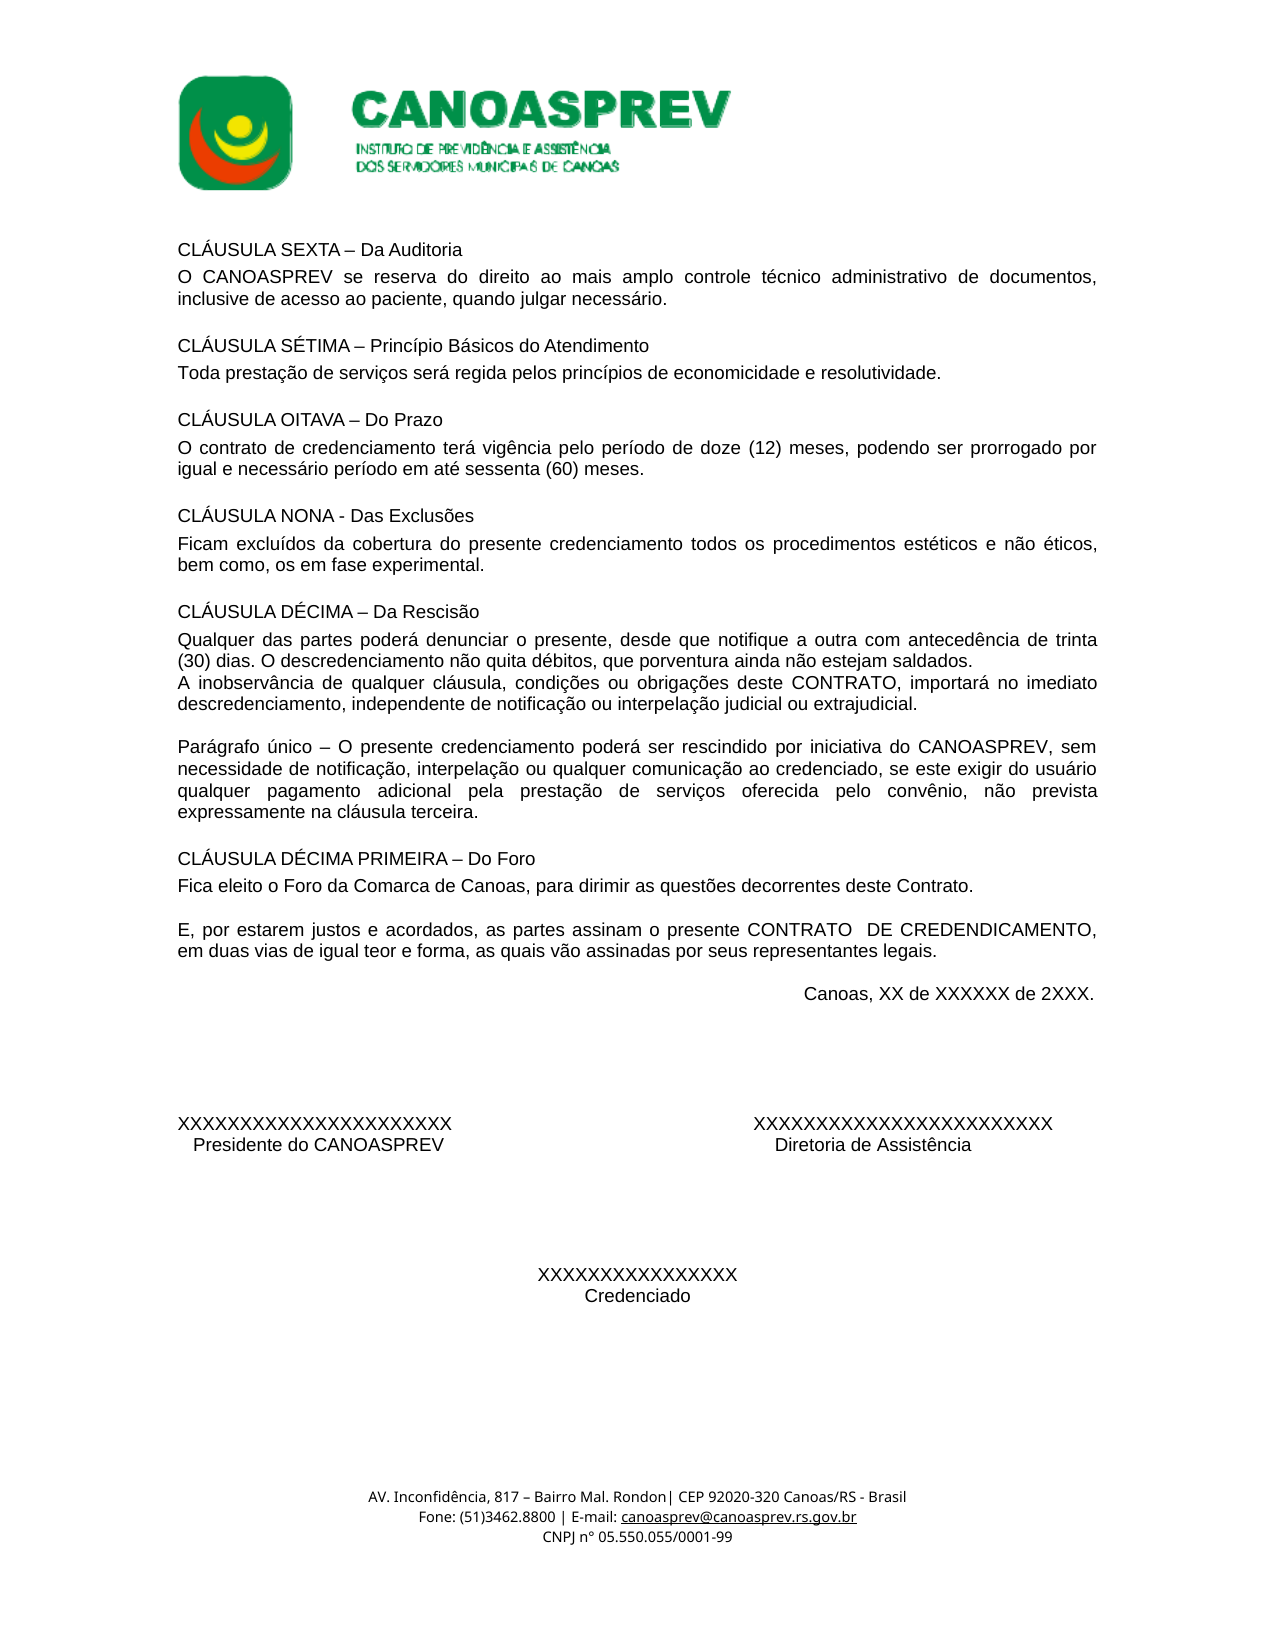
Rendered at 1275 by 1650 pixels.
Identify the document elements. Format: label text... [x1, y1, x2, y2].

text Ficam excluídos da cobertura do presente credenciamento todos os procedimentos estéticos e não éticos, bem como, os em fase experimental. [177, 532, 1098, 576]
text O CANOASPREV se reserva do direito ao mais amplo controle técnico administrativo de documentos, inclusive de acesso ao paciente, quando julgar necessário. [177, 266, 1098, 309]
subtitle CLÁUSULA DÉCIMA PRIMEIRA – Do Foro [177, 847, 1098, 869]
subtitle CLÁUSULA NONA - Das Exclusões [177, 505, 1098, 526]
text O contrato de credenciamento terá vigência pelo período de doze (12) meses, podendo ser prorrogado por igual e necessário período em até sessenta (60) meses. [177, 437, 1098, 480]
text Presidente do CANOASPREV Diretoria de Assistência [177, 1134, 1098, 1156]
text E, por estarem justos e acordados, as partes assinam o presente CONTRATO DE CREDENDICAMENTO, em duas vias de igual teor e forma, as quais vão assinadas por seus representantes legais. [177, 918, 1098, 962]
text Credenciado [177, 1285, 1098, 1307]
text Fica eleito o Foro da Comarca de Canoas, para dirimir as questões decorrentes deste Contrato. [177, 875, 1098, 897]
text Canoas, XX de XXXXXX de 2XXX. [177, 983, 1098, 1005]
subtitle CLÁUSULA SÉTIMA – Princípio Básicos do Atendimento [177, 334, 1098, 356]
text XXXXXXXXXXXXXXXX [177, 1263, 1098, 1285]
text Parágrafo único – O presente credenciamento poderá ser rescindido por iniciativa do CANOASPREV, sem necessidade de notificação, interpelação ou qualquer comunicação ao credenciado, se este exigir do usuário qualquer pagamento adicional pela prestação de serviços oferecida pelo convênio, não prevista expressamente na cláusula terceira. [177, 736, 1098, 822]
subtitle CLÁUSULA OITAVA – Do Prazo [177, 409, 1098, 430]
text XXXXXXXXXXXXXXXXXXXXXX XXXXXXXXXXXXXXXXXXXXXXXX [177, 1112, 1098, 1134]
subtitle CLÁUSULA DÉCIMA – Da Rescisão [177, 601, 1098, 622]
text A inobservância de qualquer cláusula, condições ou obrigações deste CONTRATO, importará no imediato descredenciamento, independente de notificação ou interpelação judicial ou extrajudicial. [177, 672, 1098, 715]
text Qualquer das partes poderá denunciar o presente, desde que notifique a outra com antecedência de trinta (30) dias. O descredenciamento não quita débitos, que porventura ainda não estejam saldados. [177, 628, 1098, 672]
subtitle CLÁUSULA SEXTA – Da Auditoria [177, 238, 1098, 260]
text Toda prestação de serviços será regida pelos princípios de economicidade e resolutividade. [177, 362, 1098, 384]
